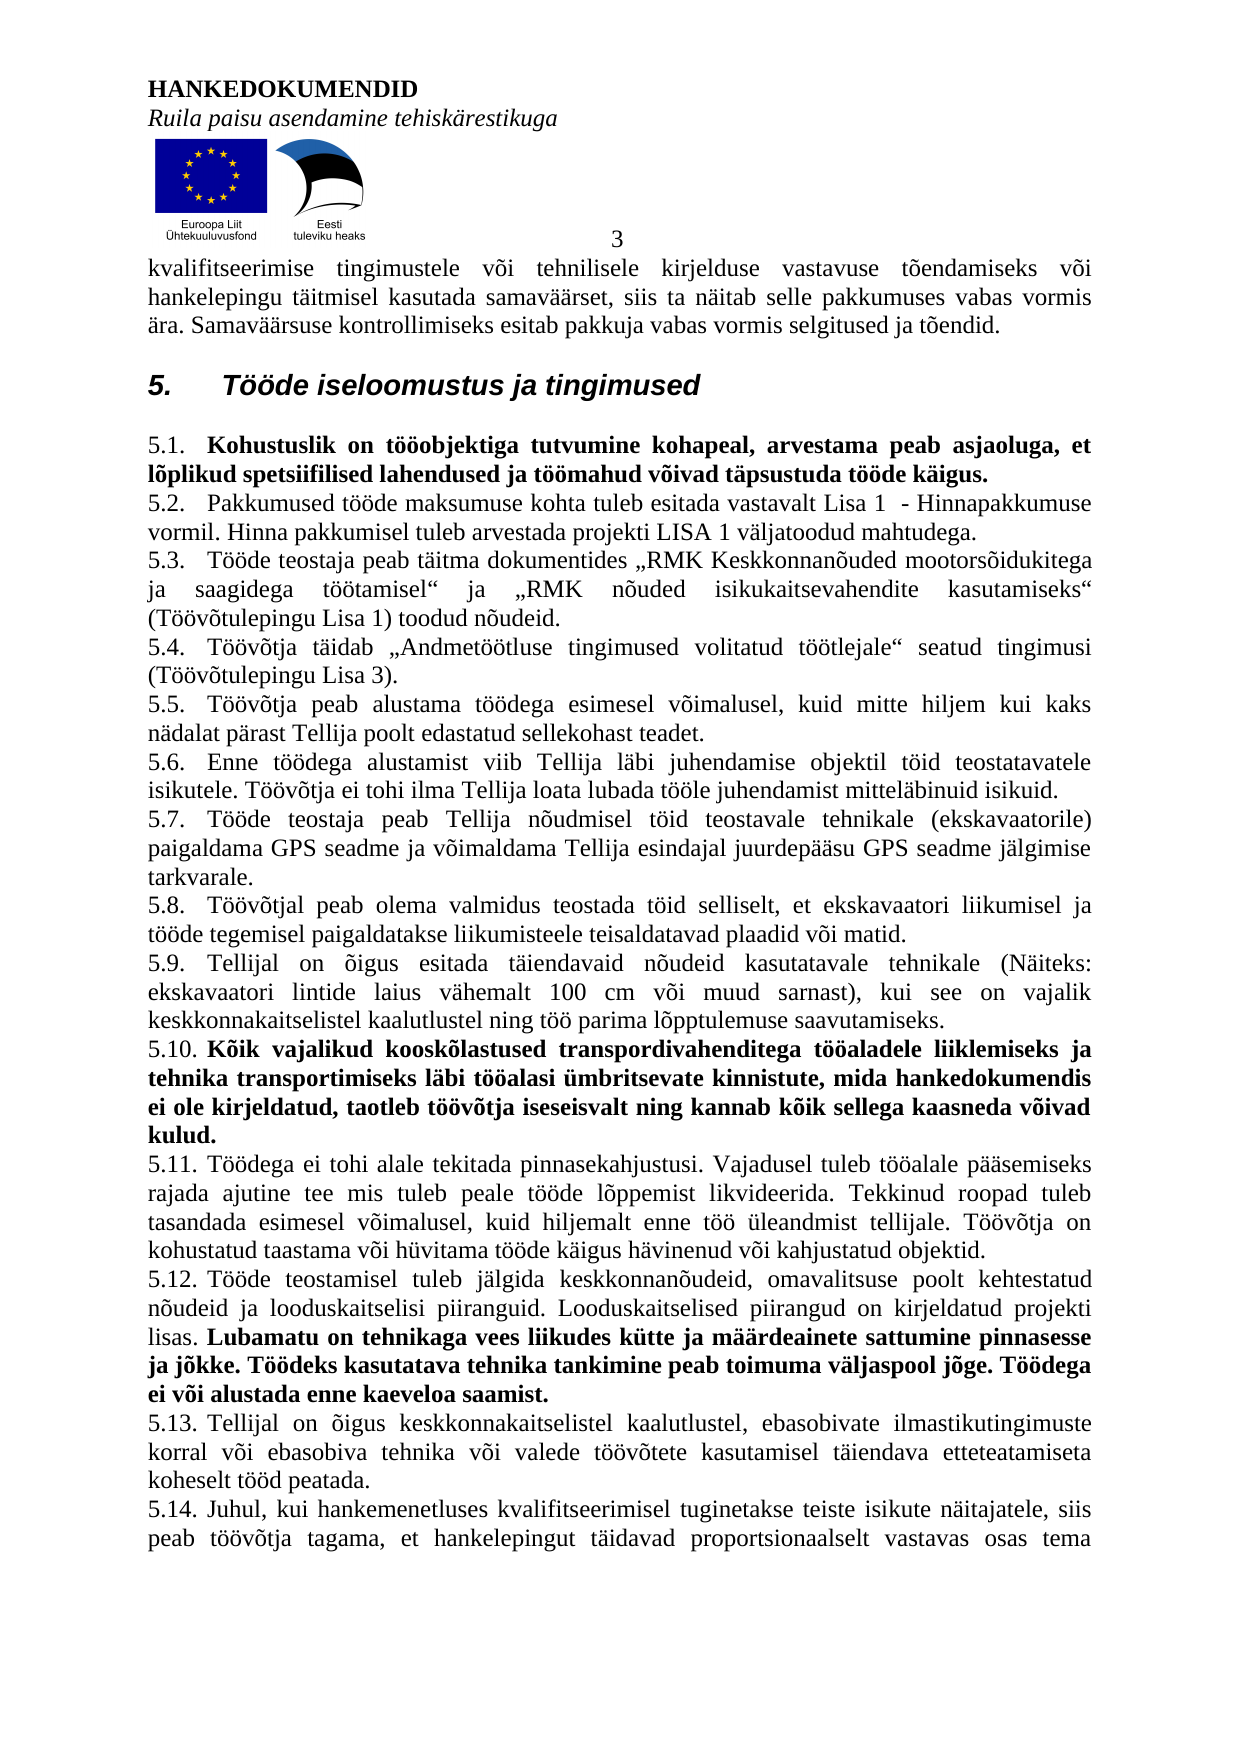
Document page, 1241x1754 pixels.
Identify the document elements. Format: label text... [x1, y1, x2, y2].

list Töövõtja täidab „Andmetöötluse tingimused volitatud töötlejale“ seatud tingimusi (Töövõtulepingu Lisa 3). [148, 632, 1092, 689]
picture [147, 131, 371, 248]
list Töödega ei tohi alale tekitada pinnasekahjustusi. Vajadusel tuleb tööalale pääsemiseks rajada ajutine tee mis tuleb peale tööde lõppemist likvideerida. Tekkinud roopad tuleb tasandada esimesel võimalusel, kuid hiljemalt enne töö üleandmist tellijale. Töövõtja on kohustatud taastama või hüvitama tööde käigus hävinenud või kahjustatud objektid. [148, 1149, 1092, 1264]
subtitle Tööde iseloomustus ja tingimused [148, 368, 1092, 402]
list Tööde teostaja peab täitma dokumentides „RMK Keskkonnanõuded mootorsõidukitega ja saagidega töötamisel“ ja „RMK nõuded isikukaitsevahendite kasutamiseks“ (Töövõtulepingu Lisa 1) toodud nõudeid. [148, 545, 1092, 632]
list Enne töödega alustamist viib Tellija läbi juhendamise objektil töid teostatavatele isikutele. Töövõtja ei tohi ilma Tellija loata lubada tööle juhendamist mitteläbinuid isikuid. [148, 747, 1092, 804]
list Tööde teostaja peab Tellija nõudmisel töid teostavale tehnikale (ekskavaatorile) paigaldama GPS seadme ja võimaldama Tellija esindajal juurdepääsu GPS seadme jälgimise tarkvarale. [148, 804, 1092, 890]
list Töövõtjal peab olema valmidus teostada töid selliselt, et ekskavaatori liikumisel ja tööde tegemisel paigaldatakse liikumisteele teisaldatavad plaadid või matid. [148, 890, 1092, 948]
list Pakkumused tööde maksumuse kohta tuleb esitada vastavalt Lisa 1 - Hinnapakkumuse vormil. Hinna pakkumisel tuleb arvestada projekti LISA 1 väljatoodud mahtudega. [148, 488, 1092, 545]
list Kõik vajalikud kooskõlastused transpordivahenditega tööaladele liiklemiseks ja tehnika transportimiseks läbi tööalasi ümbritsevate kinnistute, mida hankedokumendis ei ole kirjeldatud, taotleb töövõtja iseseisvalt ning kannab kõik sellega kaasneda võivad kulud. [148, 1034, 1092, 1149]
list Tellijal on õigus keskkonnakaitselistel kaalutlustel, ebasobivate ilmastikutingimuste korral või ebasobiva tehnika või valede töövõtete kasutamisel täiendava etteteatamiseta koheselt tööd peatada. [148, 1408, 1092, 1494]
list Tööde teostamisel tuleb jälgida keskkonnanõudeid, omavalitsuse poolt kehtestatud nõudeid ja looduskaitselisi piiranguid. Looduskaitselised piirangud on kirjeldatud projekti lisas. Lubamatu on tehnikaga vees liikudes kütte ja määrdeainete sattumine pinnasesse ja jõkke. Töödeks kasutatava tehnika tankimine peab toimuma väljaspool jõge. Töödega ei või alustada enne kaeveloa saamist. [148, 1264, 1092, 1408]
list Tellijal on õigus esitada täiendavaid nõudeid kasutatavale tehnikale (Näiteks: ekskavaatori lintide laius vähemalt 100 cm või muud sarnast), kui see on vajalik keskkonnakaitselistel kaalutlustel ning töö parima lõpptulemuse saavutamiseks. [148, 948, 1092, 1034]
list Kohustuslik on tööobjektiga tutvumine kohapeal, arvestama peab asjaoluga, et lõplikud spetsiifilised lahendused ja töömahud võivad täpsustuda tööde käigus. [148, 430, 1092, 488]
list Töövõtja peab alustama töödega esimesel võimalusel, kuid mitte hiljem kui kaks nädalat pärast Tellija poolt edastatud sellekohast teadet. [148, 689, 1092, 747]
